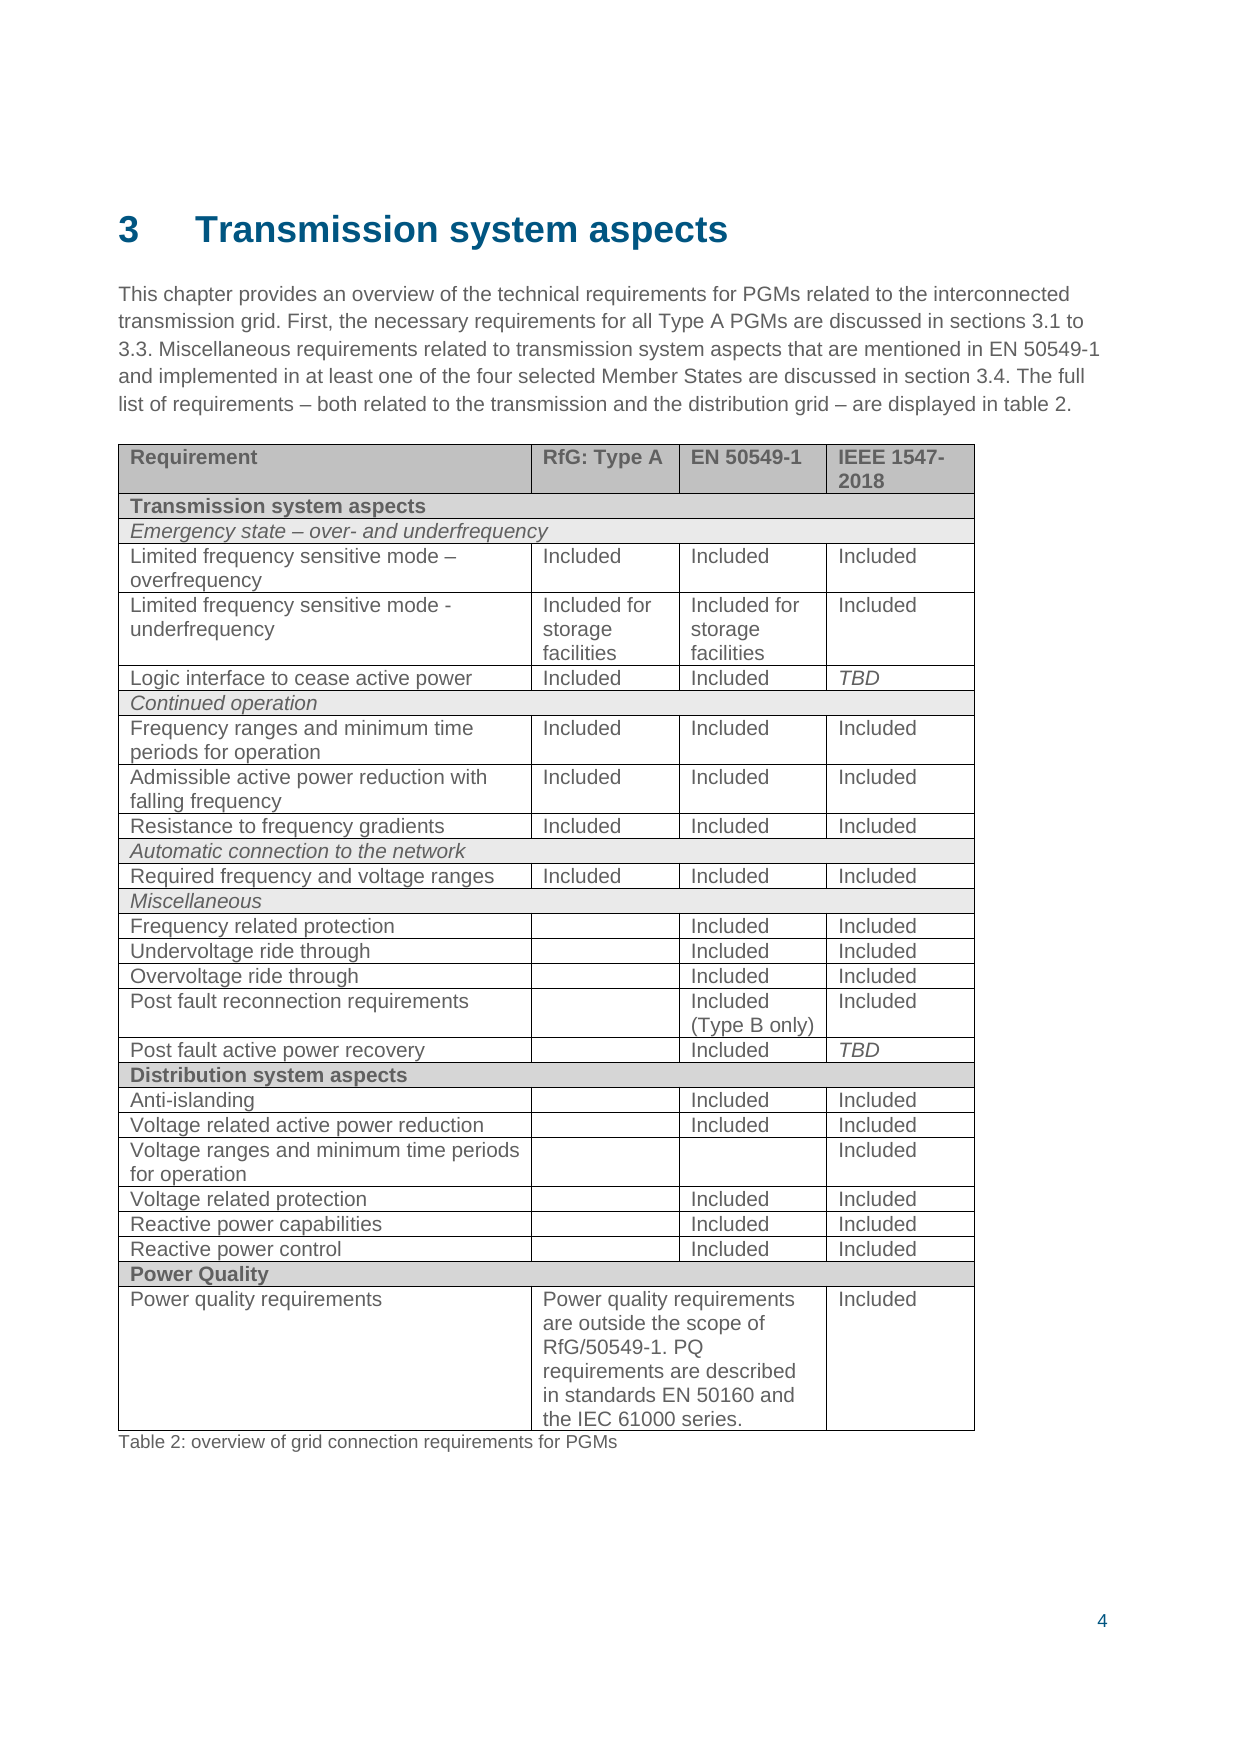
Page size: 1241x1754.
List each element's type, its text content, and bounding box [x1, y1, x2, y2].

table_cell [680, 1138, 826, 1186]
table_cell Voltage ranges and minimum time periods for operation [119, 1138, 531, 1186]
table_cell Included [827, 544, 974, 592]
table_cell Included [827, 864, 974, 888]
table_cell Included [680, 814, 826, 838]
table_cell Included [827, 1287, 974, 1430]
table_header RfG: Type A [532, 445, 679, 493]
text Table 2: overview of grid connection requirements for PGMs [118, 1431, 1107, 1453]
table_cell Included [680, 864, 826, 888]
table_cell Included (Type B only) [680, 989, 826, 1037]
subtitle Transmission system aspects [118, 207, 1107, 250]
table_cell Included [827, 914, 974, 938]
table_cell Included [680, 1237, 826, 1261]
table_cell Included [532, 864, 679, 888]
table_cell Miscellaneous [119, 889, 974, 913]
table_cell Included [680, 666, 826, 690]
table_cell [532, 939, 679, 963]
table_cell Included [827, 593, 974, 665]
table_cell Included [827, 939, 974, 963]
table_cell [532, 1212, 679, 1236]
table_cell Required frequency and voltage ranges [119, 864, 531, 888]
table_cell Included [532, 814, 679, 838]
table_header Requirement [119, 445, 531, 493]
table_cell [532, 914, 679, 938]
table_cell Continued operation [119, 691, 974, 715]
table_cell [532, 989, 679, 1037]
table_cell Resistance to frequency gradients [119, 814, 531, 838]
table_cell Post fault reconnection requirements [119, 989, 531, 1037]
table_cell [532, 1113, 679, 1137]
table_cell Frequency related protection [119, 914, 531, 938]
table_cell Automatic connection to the network [119, 839, 974, 863]
table_cell Included [827, 1088, 974, 1112]
table_cell Included [827, 1237, 974, 1261]
table_cell Voltage related active power reduction [119, 1113, 531, 1137]
table_cell Logic interface to cease active power [119, 666, 531, 690]
table_cell Included [827, 1187, 974, 1211]
table_cell Power quality requirements [119, 1287, 531, 1430]
table_cell Included [680, 544, 826, 592]
table_cell TBD [827, 666, 974, 690]
table_cell Included [680, 939, 826, 963]
table_cell Included [827, 1138, 974, 1186]
table_cell Frequency ranges and minimum time periods for operation [119, 716, 531, 764]
table_cell Included [680, 716, 826, 764]
table_cell Included [827, 964, 974, 988]
table_cell Included [827, 989, 974, 1037]
table_cell Anti-islanding [119, 1088, 531, 1112]
table_cell Included for storage facilities [680, 593, 826, 665]
table_cell Included [680, 1187, 826, 1211]
table_cell TBD [827, 1038, 974, 1062]
table_cell Included for storage facilities [532, 593, 679, 665]
table_cell [532, 1237, 679, 1261]
table_cell Included [680, 1088, 826, 1112]
table_cell Transmission system aspects [119, 494, 974, 518]
table_cell Admissible active power reduction with falling frequency [119, 765, 531, 813]
table_cell Post fault active power recovery [119, 1038, 531, 1062]
table_cell Undervoltage ride through [119, 939, 531, 963]
table_cell Included [827, 1113, 974, 1137]
table_cell [532, 1138, 679, 1186]
table_cell Reactive power control [119, 1237, 531, 1261]
table_cell Included [532, 716, 679, 764]
text This chapter provides an overview of the technical requirements for PGMs related to the interconnected transmission grid. First, the necessary requirements for all Type A PGMs are discussed in sections 3.1 to 3.3. Miscellaneous requirements related to transmission system aspects that are mentioned in EN 50549-1 and implemented in at least one of the four selected Member States are discussed in section 3.4. The full list of requirements – both related to the transmission and the distribution grid – are displayed in table 2. [118, 281, 1107, 415]
table_cell Included [827, 765, 974, 813]
table_cell Included [532, 666, 679, 690]
table_cell Included [680, 1113, 826, 1137]
table_cell Limited frequency sensitive mode – overfrequency [119, 544, 531, 592]
table_cell Voltage related protection [119, 1187, 531, 1211]
table_cell Distribution system aspects [119, 1063, 974, 1087]
table_cell [532, 1187, 679, 1211]
table_cell [532, 964, 679, 988]
table_cell Reactive power capabilities [119, 1212, 531, 1236]
table_cell Included [827, 716, 974, 764]
table_cell Emergency state – over- and underfrequency [119, 519, 974, 543]
table_cell Included [680, 914, 826, 938]
table_cell Power quality requirements are outside the scope of RfG/50549-1. PQ requirements are described in standards EN 50160 and the IEC 61000 series. [532, 1287, 826, 1430]
table_cell [532, 1038, 679, 1062]
table_cell Included [680, 765, 826, 813]
table_cell Included [680, 1038, 826, 1062]
table_cell Included [532, 765, 679, 813]
table_cell Included [680, 964, 826, 988]
table_cell Limited frequency sensitive mode - underfrequency [119, 593, 531, 665]
table_header IEEE 1547-2018 [827, 445, 974, 493]
table_cell Included [532, 544, 679, 592]
table_cell Included [680, 1212, 826, 1236]
table_header EN 50549-1 [680, 445, 826, 493]
table_cell Included [827, 814, 974, 838]
table_cell Overvoltage ride through [119, 964, 531, 988]
table_cell [532, 1088, 679, 1112]
table_cell Included [827, 1212, 974, 1236]
table_cell Power Quality [119, 1262, 974, 1286]
